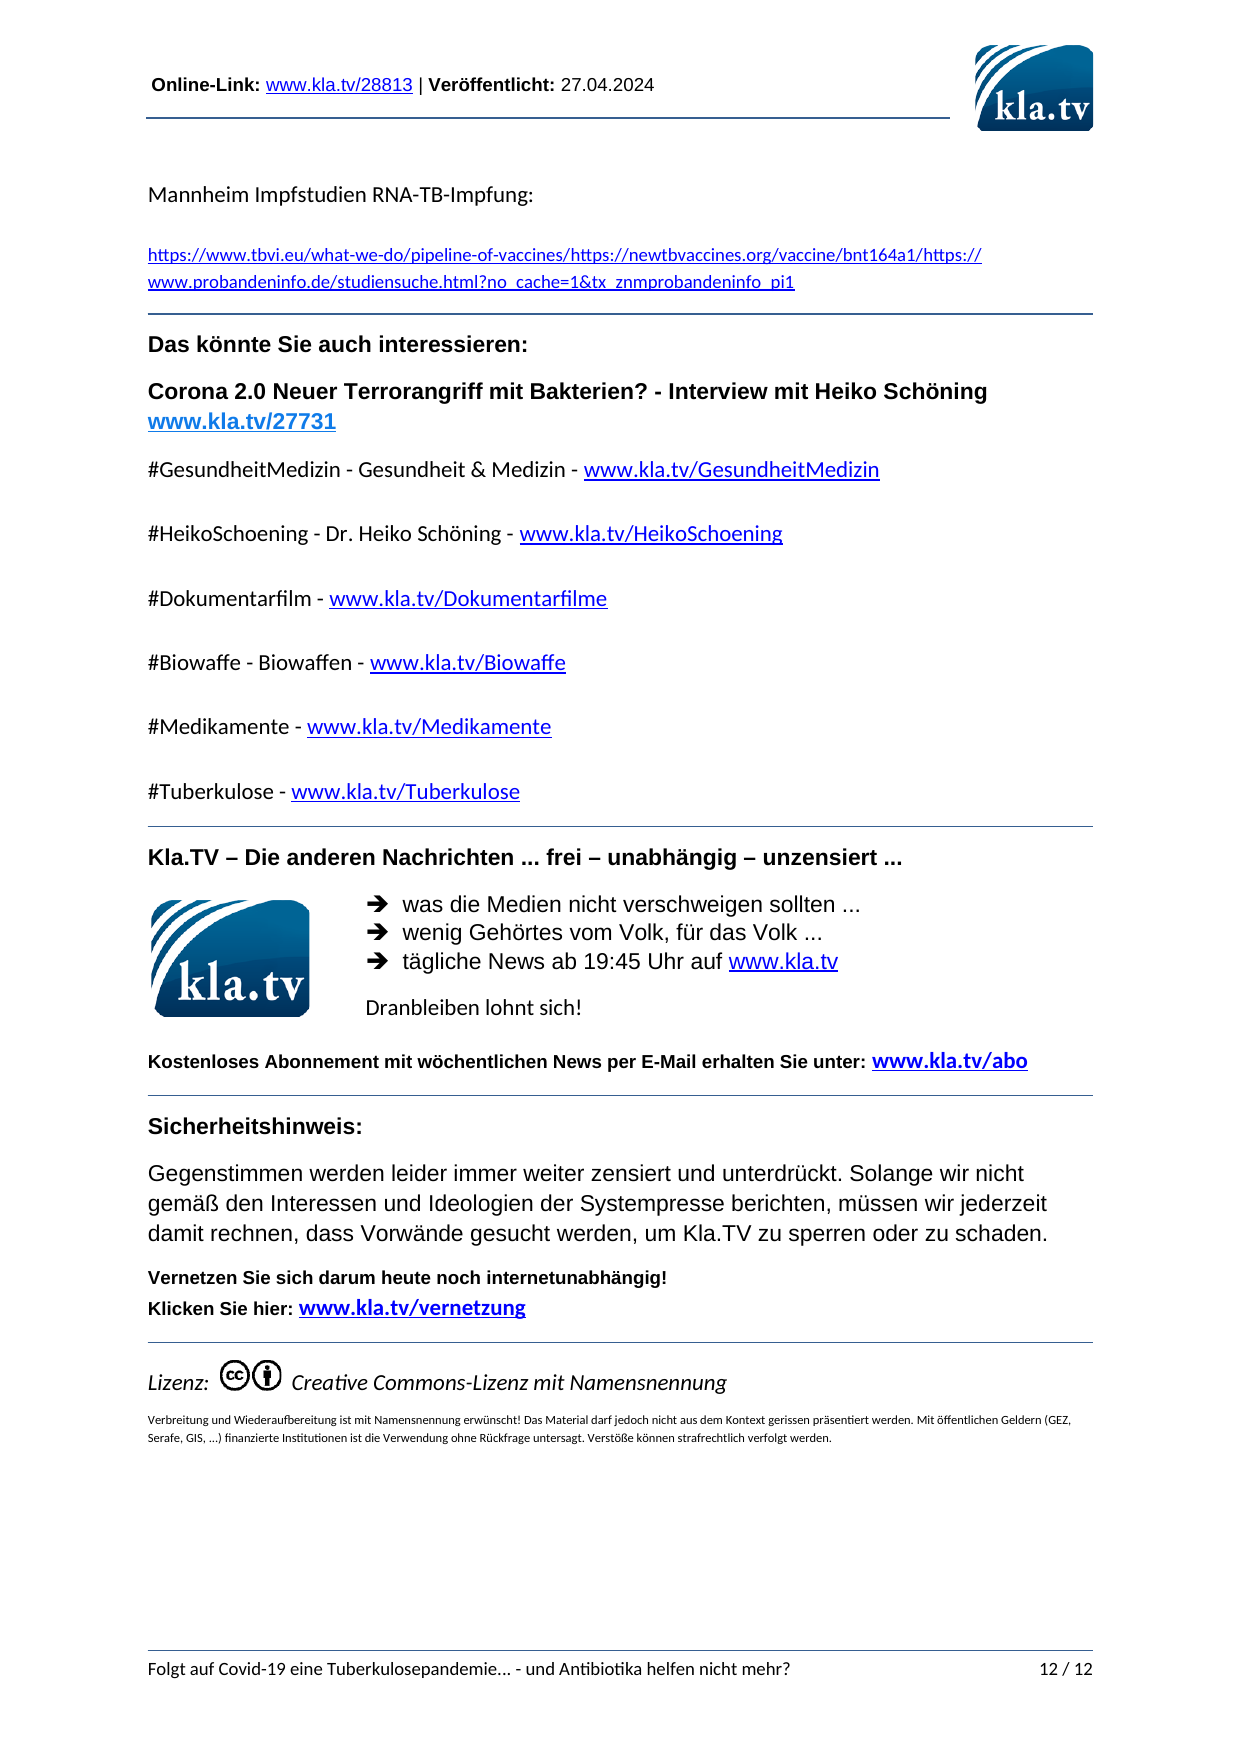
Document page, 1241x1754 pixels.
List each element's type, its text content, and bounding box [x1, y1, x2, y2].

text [148, 148, 1093, 293]
text Lizenz: Creative Commons-Lizenz mit Namensnennung [148, 1343, 1093, 1396]
text Kostenloses Abonnement mit wöchentlichen News per E-Mail erhalten Sie unter: www.kla.tv/abo [148, 1046, 1093, 1074]
text Dranbleiben lohnt sich! [148, 993, 1093, 1021]
text Das könnte Sie auch interessieren: [148, 315, 1093, 357]
picture [150, 900, 309, 1016]
picture [219, 1360, 282, 1391]
text Gegenstimmen werden leider immer weiter zensiert und unterdrückt. Solange wir nicht gemäß den Interessen und Ideologien der Systempresse berichten, müssen wir jederzeit damit rechnen, dass Vorwände gesucht werden, um Kla.TV zu sperren oder zu schaden. [148, 1160, 1093, 1247]
text Verbreitung und Wiederaufbereitung ist mit Namensnennung erwünscht! Das Material darf jedoch nicht aus dem Kontext gerissen präsentiert werden. Mit öffentlichen Geldern (GEZ, Serafe, GIS, ...) finanzierte Institutionen ist die Verwendung ohne Rückfrage untersagt. Verstöße können strafrechtlich verfolgt werden. [148, 1412, 1093, 1445]
text Sicherheitshinweis: [148, 1096, 1093, 1139]
list tägliche News ab 19:45 Uhr auf www.kla.tv [309, 948, 1093, 974]
list was die Medien nicht verschweigen sollten ... [185, 891, 1093, 917]
picture [296, 900, 309, 909]
picture [974, 45, 1093, 130]
text #GesundheitMedizin - Gesundheit & Medizin - www.kla.tv/GesundheitMedizin #HeikoSchoening - Dr. Heiko Schöning - www.kla.tv/HeikoSchoening #Dokumentarfilm - www.kla.tv/Dokumentarfilme #Biowaffe - Biowaffen - www.kla.tv/Biowaffe #Medikamente - www.kla.tv/Medikamente #Tuberkulose - www.kla.tv/Tuberkulose [148, 455, 1093, 805]
text Corona 2.0 Neuer Terrorangriff mit Bakterien? - Interview mit Heiko Schöning www.kla.tv/27731 [148, 360, 1093, 434]
picture [1084, 45, 1093, 51]
text Vernetzen Sie sich darum heute noch internetunabhängig! Klicken Sie hier: www.kla.tv/vernetzung [148, 1267, 1093, 1321]
list wenig Gehörtes vom Volk, für das Volk ... [309, 919, 1093, 946]
text Kla.TV – Die anderen Nachrichten ... frei – unabhängig – unzensiert ... [148, 827, 1093, 870]
